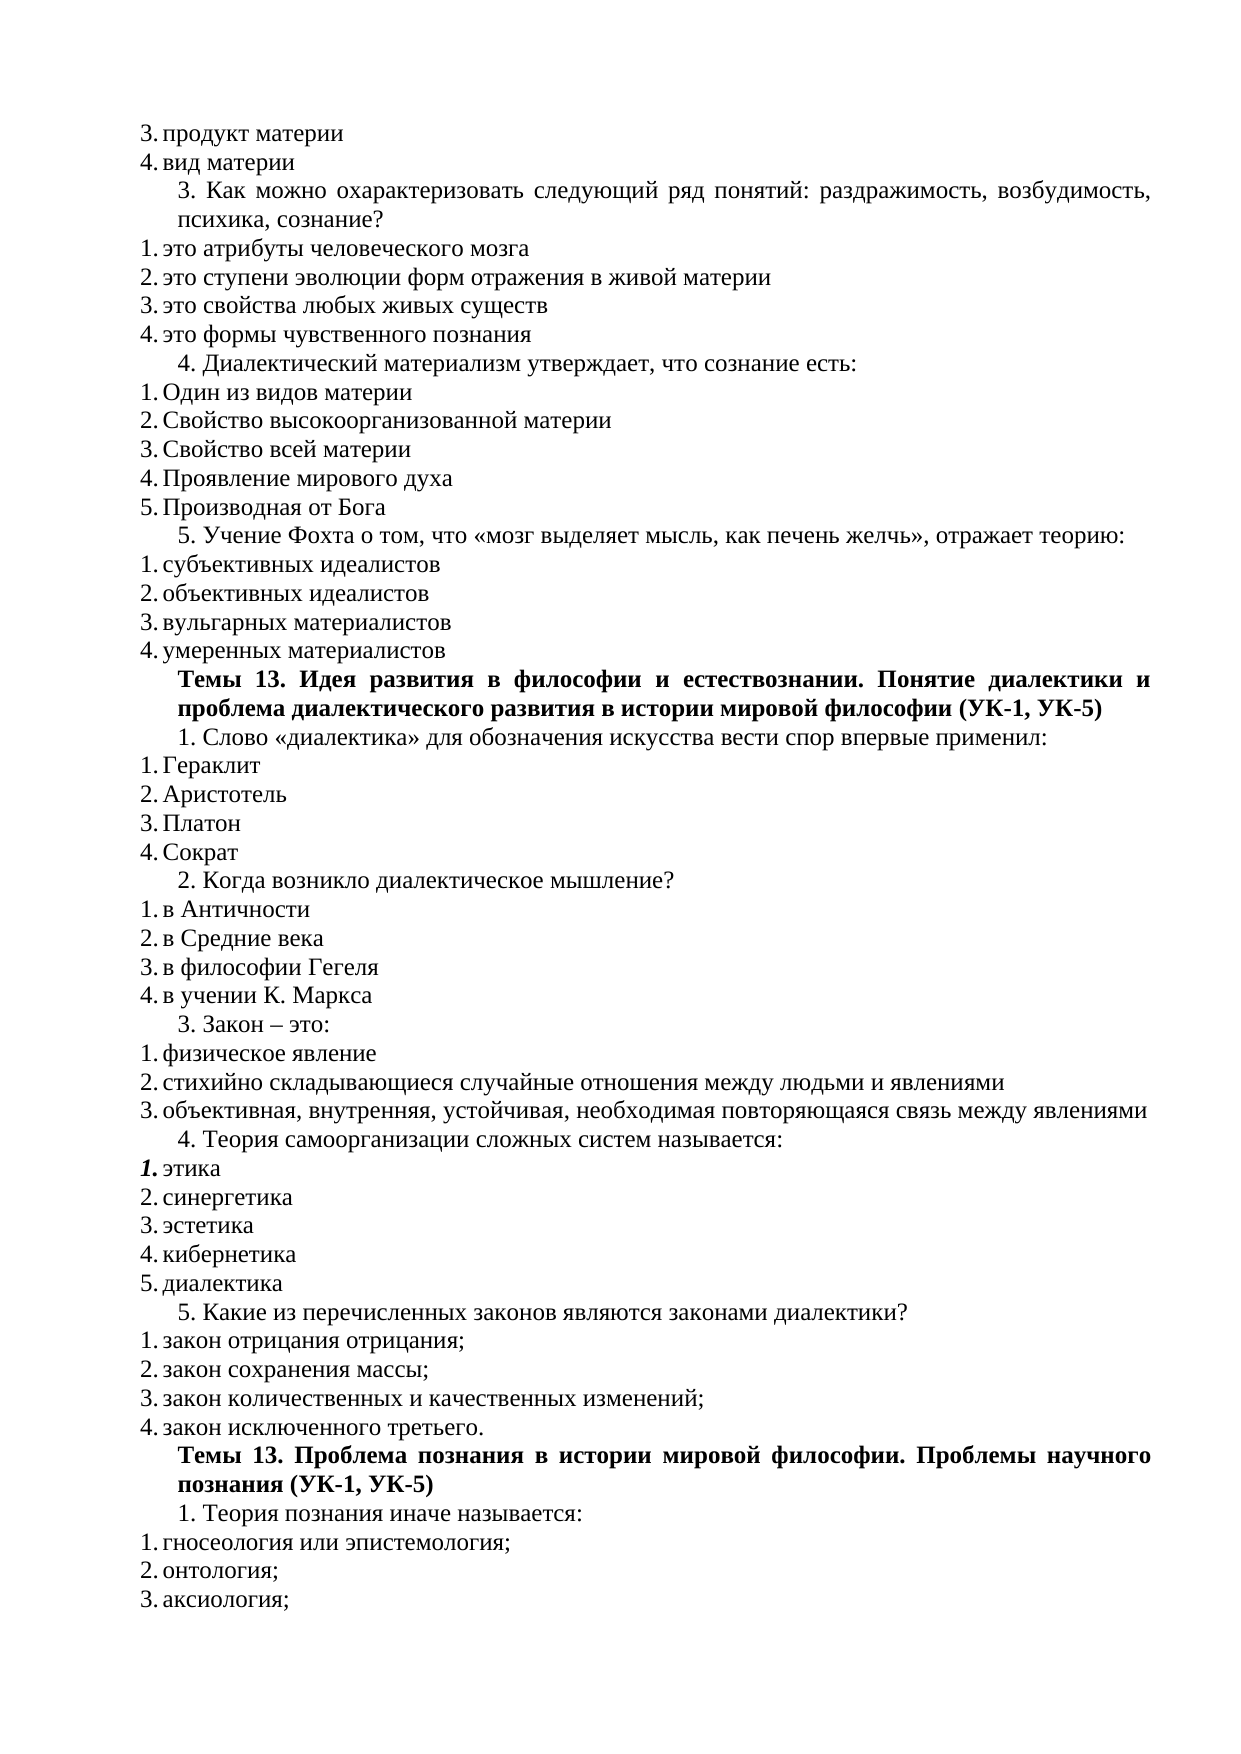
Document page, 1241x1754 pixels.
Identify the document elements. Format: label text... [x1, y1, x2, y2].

list синергетика [140, 1182, 1152, 1211]
list вульгарных материалистов [140, 607, 1152, 636]
list эстетика [140, 1211, 1152, 1239]
list объективных идеалистов [140, 578, 1152, 607]
text 4. Диалектический материализм утверждает, что сознание есть: [177, 348, 1152, 377]
list стихийно складывающиеся случайные отношения между людьми и явлениями [140, 1067, 1152, 1096]
list продукт материи [140, 118, 1152, 147]
list Проявление мирового духа [140, 463, 1152, 492]
list в Античности [140, 894, 1152, 923]
list закон сохранения массы; [140, 1354, 1152, 1383]
list Производная от Бога [140, 492, 1152, 521]
list объективная, внутренняя, устойчивая, необходимая повторяющаяся связь между явлениями [140, 1096, 1152, 1124]
text Темы 13. Проблема познания в истории мировой философии. Проблемы научного познания (УК-1, УК-5) [177, 1441, 1152, 1498]
list Один из видов материи [140, 377, 1152, 406]
list кибернетика [140, 1239, 1152, 1268]
text 5. Учение Фохта о том, что «мозг выделяет мысль, как печень желчь», отражает теорию: [177, 521, 1152, 549]
text 1. Теория познания иначе называется: [177, 1498, 1152, 1527]
list это ступени эволюции форм отражения в живой материи [140, 262, 1152, 291]
list Сократ [140, 837, 1152, 866]
list Платон [140, 808, 1152, 837]
list в Средние века [140, 923, 1152, 952]
list диалектика [140, 1268, 1152, 1297]
list онтология; [140, 1556, 1152, 1584]
list Свойство высокоорганизованной материи [140, 406, 1152, 434]
list Гераклит [140, 751, 1152, 779]
list Аристотель [140, 779, 1152, 808]
list закон количественных и качественных изменений; [140, 1383, 1152, 1412]
list это формы чувственного познания [140, 319, 1152, 348]
list Свойство всей материи [140, 434, 1152, 463]
text 3. Как можно охарактеризовать следующий ряд понятий: раздражимость, возбудимость, психика, сознание? [177, 176, 1152, 233]
list это атрибуты человеческого мозга [140, 233, 1152, 262]
list вид материи [140, 147, 1152, 176]
list закон исключенного третьего. [140, 1412, 1152, 1441]
list закон отрицания отрицания; [140, 1326, 1152, 1354]
list субъективных идеалистов [140, 549, 1152, 578]
text 1. Слово «диалектика» для обозначения искусства вести спор впервые применил: [177, 722, 1152, 751]
text 4. Теория самоорганизации сложных систем называется: [177, 1124, 1152, 1153]
text 2. Когда возникло диалектическое мышление? [177, 866, 1152, 894]
list это свойства любых живых существ [140, 291, 1152, 319]
list физическое явление [140, 1038, 1152, 1067]
list в философии Гегеля [140, 952, 1152, 981]
list аксиология; [140, 1584, 1152, 1613]
list умеренных материалистов [140, 636, 1152, 664]
list гносеология или эпистемология; [140, 1527, 1152, 1556]
subtitle этика [140, 1153, 1152, 1182]
text 3. Закон – это: [177, 1009, 1152, 1038]
text 5. Какие из перечисленных законов являются законами диалектики? [177, 1297, 1152, 1326]
list в учении К. Маркса [140, 981, 1152, 1009]
text Темы 13. Идея развития в философии и естествознании. Понятие диалектики и проблема диалектического развития в истории мировой философии (УК-1, УК-5) [177, 664, 1152, 722]
